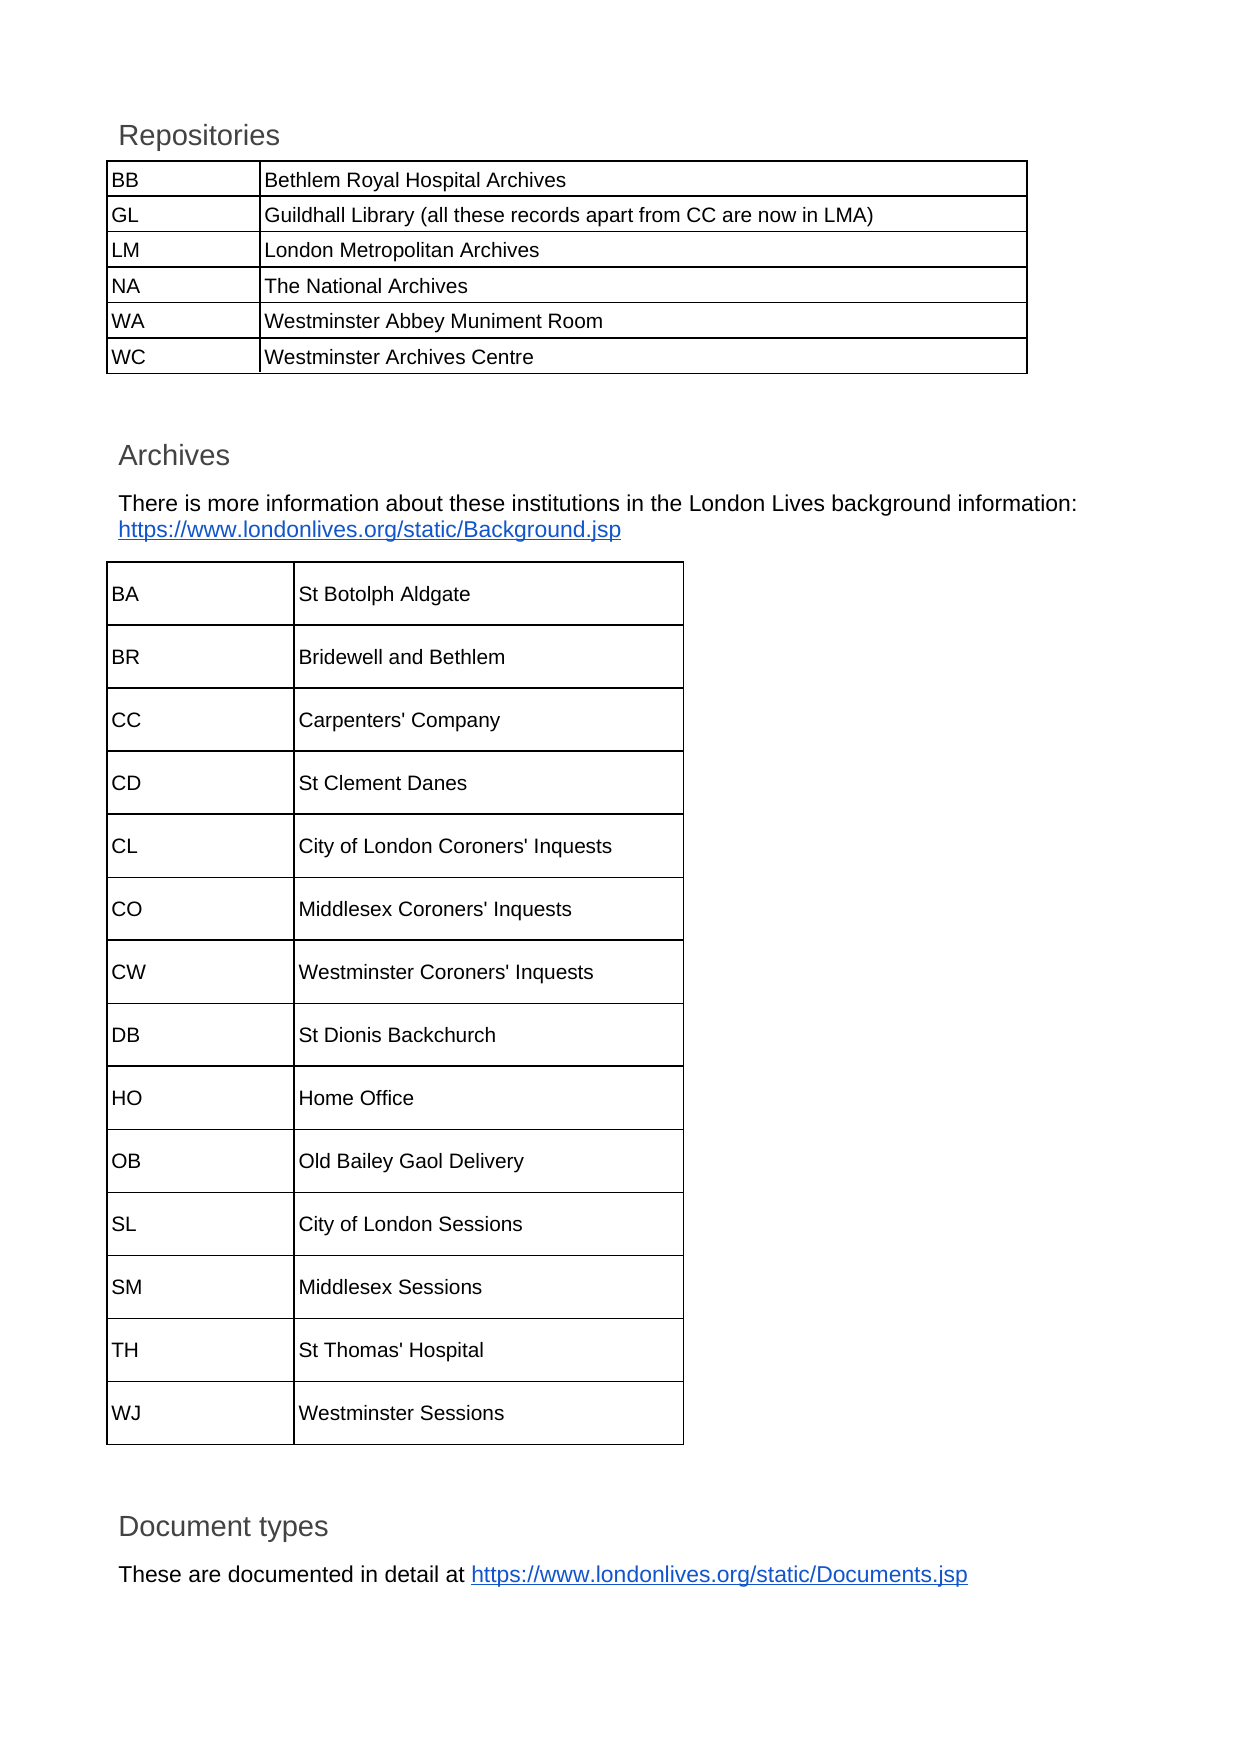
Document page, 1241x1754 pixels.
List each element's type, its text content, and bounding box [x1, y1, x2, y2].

table_cell Middlesex Coroners' Inquests [295, 878, 683, 939]
table_cell Westminster Coroners' Inquests [295, 941, 683, 1002]
table_cell WJ [108, 1382, 293, 1443]
table_cell Bridewell and Bethlem [295, 626, 683, 687]
table_header St Botolph Aldgate [295, 563, 683, 624]
text There is more information about these institutions in the London Lives background information: https://www.londonlives.org/static/Background.jsp [118, 490, 1122, 542]
table_cell London Metropolitan Archives [261, 232, 1026, 266]
table_header Bethlem Royal Hospital Archives [261, 162, 1026, 195]
table_cell DB [108, 1004, 293, 1065]
table_cell CW [108, 941, 293, 1002]
table_cell Carpenters' Company [295, 689, 683, 750]
table_cell CO [108, 878, 293, 939]
table_cell CD [108, 752, 293, 813]
table_cell WA [108, 303, 259, 337]
table_cell TH [108, 1319, 293, 1381]
table_cell City of London Coroners' Inquests [295, 815, 683, 876]
subtitle Repositories [118, 118, 1122, 152]
table_header BA [108, 563, 293, 624]
table_cell St Thomas' Hospital [295, 1319, 683, 1381]
table_cell SM [108, 1256, 293, 1317]
subtitle Document types [118, 1508, 1122, 1542]
table_cell Middlesex Sessions [295, 1256, 683, 1317]
table_header BB [108, 162, 259, 195]
table_cell St Dionis Backchurch [295, 1004, 683, 1065]
table_cell NA [108, 268, 259, 302]
text These are documented in detail at https://www.londonlives.org/static/Documents.jsp [118, 1561, 1122, 1587]
table_cell Guildhall Library (all these records apart from CC are now in LMA) [261, 197, 1026, 231]
table_cell BR [108, 626, 293, 687]
table_cell Westminster Archives Centre [261, 339, 1026, 372]
table_cell CC [108, 689, 293, 750]
table_cell The National Archives [261, 268, 1026, 302]
table_cell City of London Sessions [295, 1193, 683, 1254]
table_cell Westminster Abbey Muniment Room [261, 303, 1026, 337]
table_cell CL [108, 815, 293, 876]
table_cell LM [108, 232, 259, 266]
table_cell HO [108, 1067, 293, 1128]
table_cell Westminster Sessions [295, 1382, 683, 1443]
table_cell St Clement Danes [295, 752, 683, 813]
table_cell Old Bailey Gaol Delivery [295, 1130, 683, 1191]
table_cell Home Office [295, 1067, 683, 1128]
table_cell GL [108, 197, 259, 231]
table_cell SL [108, 1193, 293, 1254]
table_cell WC [108, 339, 259, 372]
subtitle Archives [118, 437, 1122, 471]
table_cell OB [108, 1130, 293, 1191]
